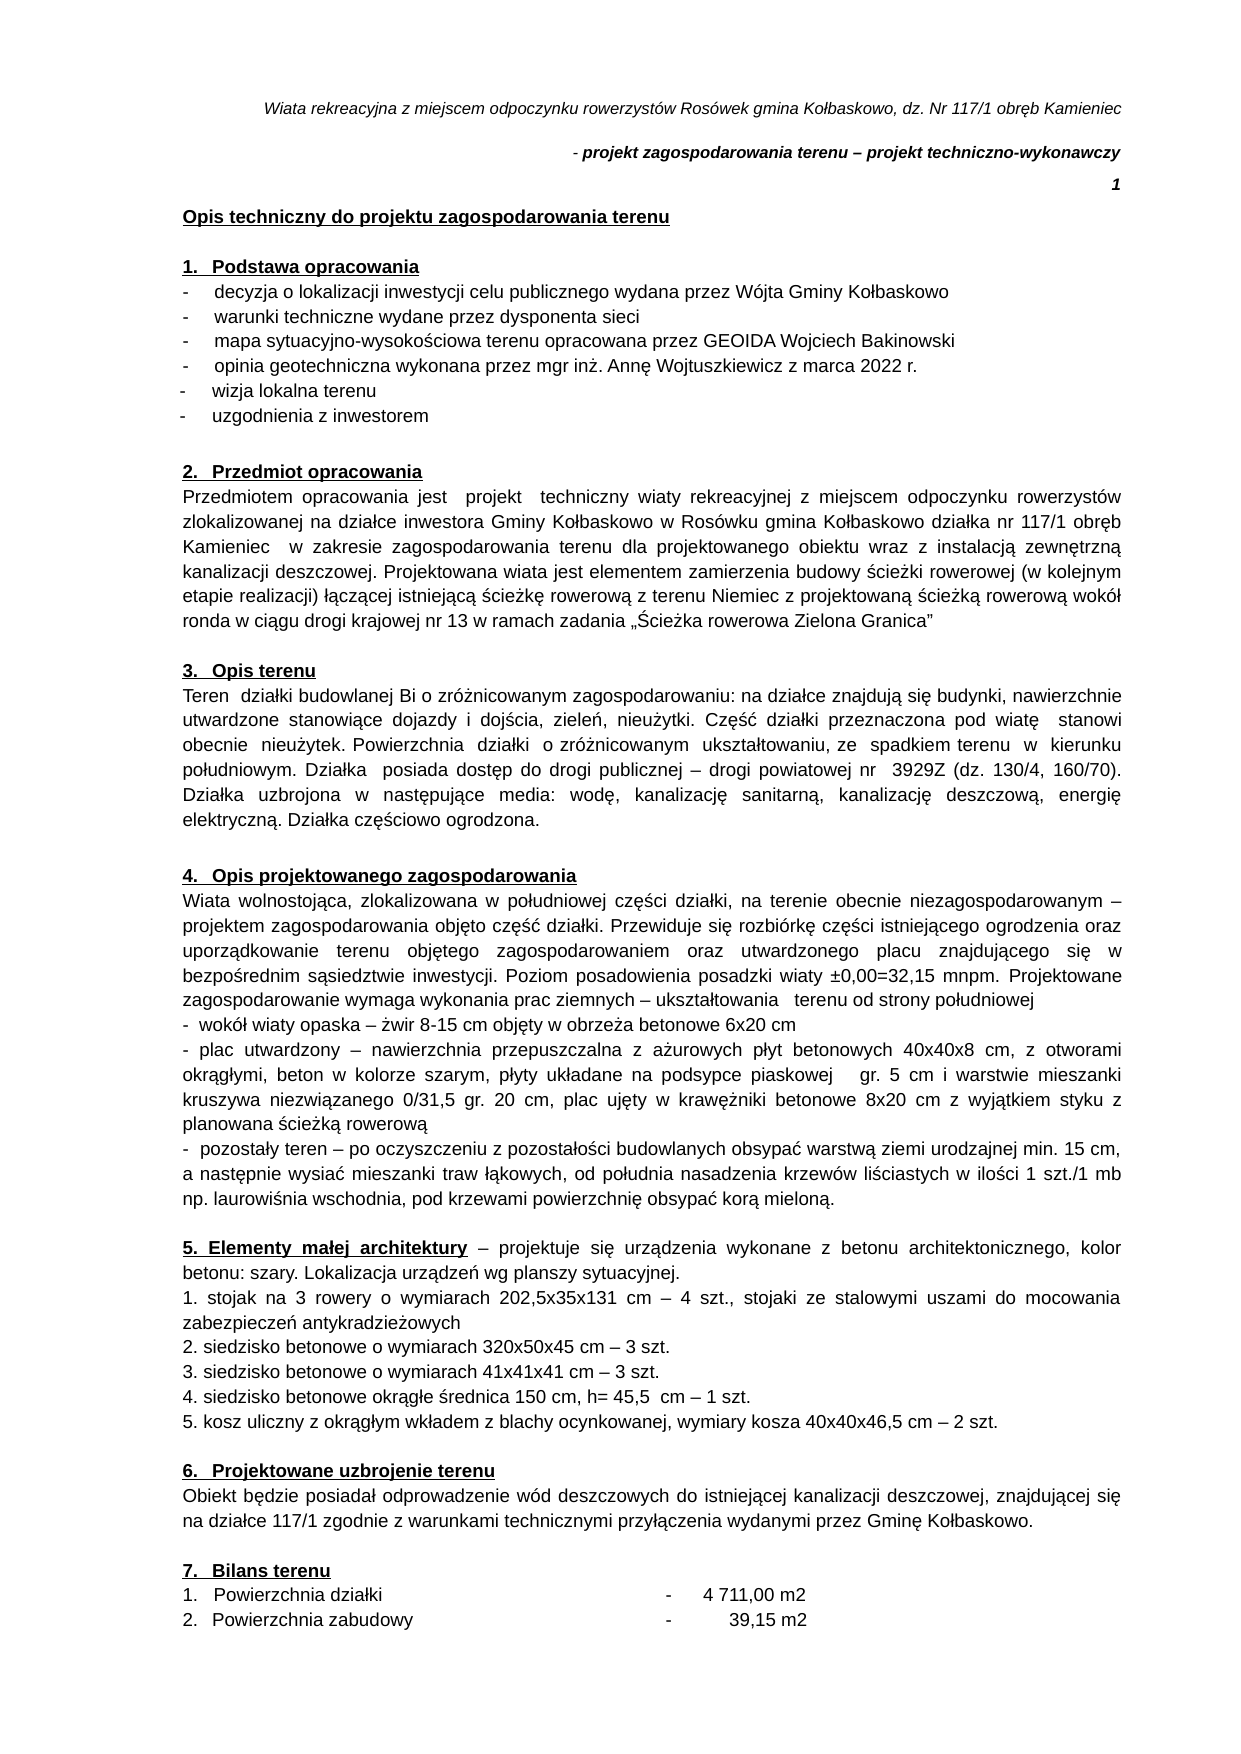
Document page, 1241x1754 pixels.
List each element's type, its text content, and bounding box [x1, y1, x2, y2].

text 5. Elementy małej architektury – projektuje się urządzenia wykonane z betonu architektonicznego, kolor betonu: szary. Lokalizacja urządzeń wg planszy sytuacyjnej. [182, 1237, 1122, 1283]
text Teren działki budowlanej Bi o zróżnicowanym zagospodarowaniu: na działce znajdują się budynki, nawierzchnie utwardzone stanowiące dojazdy i dojścia, zieleń, nieużytki. Część działki przeznaczona pod wiatę stanowi obecnie nieużytek. Powierzchnia działki o zróżnicowanym ukształtowaniu, ze spadkiem terenu w kierunku południowym. Działka posiada dostęp do drogi publicznej – drogi powiatowej nr 3929Z (dz. 130/4, 160/70). Działka uzbrojona w następujące media: wodę, kanalizację sanitarną, kanalizację deszczową, energię elektryczną. Działka częściowo ogrodzona. [182, 684, 1122, 830]
text Wiata wolnostojąca, zlokalizowana w południowej części działki, na terenie obecnie niezagospodarowanym – projektem zagospodarowania objęto część działki. Przewiduje się rozbiórkę części istniejącego ogrodzenia oraz uporządkowanie terenu objętego zagospodarowaniem oraz utwardzonego placu znajdującego się w bezpośrednim sąsiedztwie inwestycji. Poziom posadowienia posadzki wiaty ±0,00=32,15 mnpm. Projektowane zagospodarowanie wymaga wykonania prac ziemnych – ukształtowania terenu od strony południowej [182, 890, 1122, 1011]
text - warunki techniczne wydane przez dysponenta sieci [182, 305, 1122, 327]
text 2. siedzisko betonowe o wymiarach 320x50x45 cm – 3 szt. [182, 1336, 1122, 1358]
text 7. Bilans terenu [182, 1559, 1122, 1581]
text - uzgodnienia z inwestorem [102, 404, 1122, 426]
text 1. stojak na 3 rowery o wymiarach 202,5x35x131 cm – 4 szt., stojaki ze stalowymi uszami do mocowania zabezpieczeń antykradzieżowych [182, 1287, 1122, 1333]
text - plac utwardzony – nawierzchnia przepuszczalna z ażurowych płyt betonowych 40x40x8 cm, z otworami okrągłymi, beton w kolorze szarym, płyty układane na podsypce piaskowej gr. 5 cm i warstwie mieszanki kruszywa niezwiązanego 0/31,5 gr. 20 cm, plac ujęty w krawężniki betonowe 8x20 cm z wyjątkiem styku z planowana ścieżką rowerową [182, 1039, 1122, 1135]
text 6. Projektowane uzbrojenie terenu [182, 1460, 1122, 1482]
text 1. Podstawa opracowania [182, 256, 1122, 277]
text 3. Opis terenu [182, 660, 1122, 681]
text - opinia geotechniczna wykonana przez mgr inż. Annę Wojtuszkiewicz z marca 2022 r. [182, 355, 1122, 377]
text Przedmiotem opracowania jest projekt techniczny wiaty rekreacyjnej z miejscem odpoczynku rowerzystów zlokalizowanej na działce inwestora Gminy Kołbaskowo w Rosówku gmina Kołbaskowo działka nr 117/1 obręb Kamieniec w zakresie zagospodarowania terenu dla projektowanego obiektu wraz z instalacją zewnętrzną kanalizacji deszczowej. Projektowana wiata jest elementem zamierzenia budowy ścieżki rowerowej (w kolejnym etapie realizacji) łączącej istniejącą ścieżkę rowerową z terenu Niemiec z projektowaną ścieżką rowerową wokół ronda w ciągu drogi krajowej nr 13 w ramach zadania „Ścieżka rowerowa Zielona Granica” [182, 486, 1122, 632]
text 2. Przedmiot opracowania [182, 461, 1122, 483]
text - wokół wiaty opaska – żwir 8-15 cm objęty w obrzeża betonowe 6x20 cm [182, 1014, 1122, 1036]
text - mapa sytuacyjno-wysokościowa terenu opracowana przez GEOIDA Wojciech Bakinowski [182, 330, 1122, 352]
text 1. Powierzchnia działki - 4 711,00 m2 [182, 1584, 1122, 1606]
text 2. Powierzchnia zabudowy - 39,15 m2 [182, 1609, 1122, 1631]
text 4. siedzisko betonowe okrągłe średnica 150 cm, h= 45,5 cm – 1 szt. [182, 1386, 1122, 1407]
text 3. siedzisko betonowe o wymiarach 41x41x41 cm – 3 szt. [182, 1361, 1122, 1383]
text 4. Opis projektowanego zagospodarowania [182, 865, 1122, 887]
text - wizja lokalna terenu [64, 380, 1122, 401]
text Opis techniczny do projektu zagospodarowania terenu [182, 206, 1122, 228]
text - pozostały teren – po oczyszczeniu z pozostałości budowlanych obsypać warstwą ziemi urodzajnej min. 15 cm, a następnie wysiać mieszanki traw łąkowych, od południa nasadzenia krzewów liściastych w ilości 1 szt./1 mb np. laurowiśnia wschodnia, pod krzewami powierzchnię obsypać korą mieloną. [182, 1138, 1122, 1209]
text Obiekt będzie posiadał odprowadzenie wód deszczowych do istniejącej kanalizacji deszczowej, znajdującej się na działce 117/1 zgodnie z warunkami technicznymi przyłączenia wydanymi przez Gminę Kołbaskowo. [182, 1485, 1122, 1531]
text 5. kosz uliczny z okrągłym wkładem z blachy ocynkowanej, wymiary kosza 40x40x46,5 cm – 2 szt. [182, 1411, 1122, 1432]
text - decyzja o lokalizacji inwestycji celu publicznego wydana przez Wójta Gminy Kołbaskowo [182, 281, 1122, 302]
